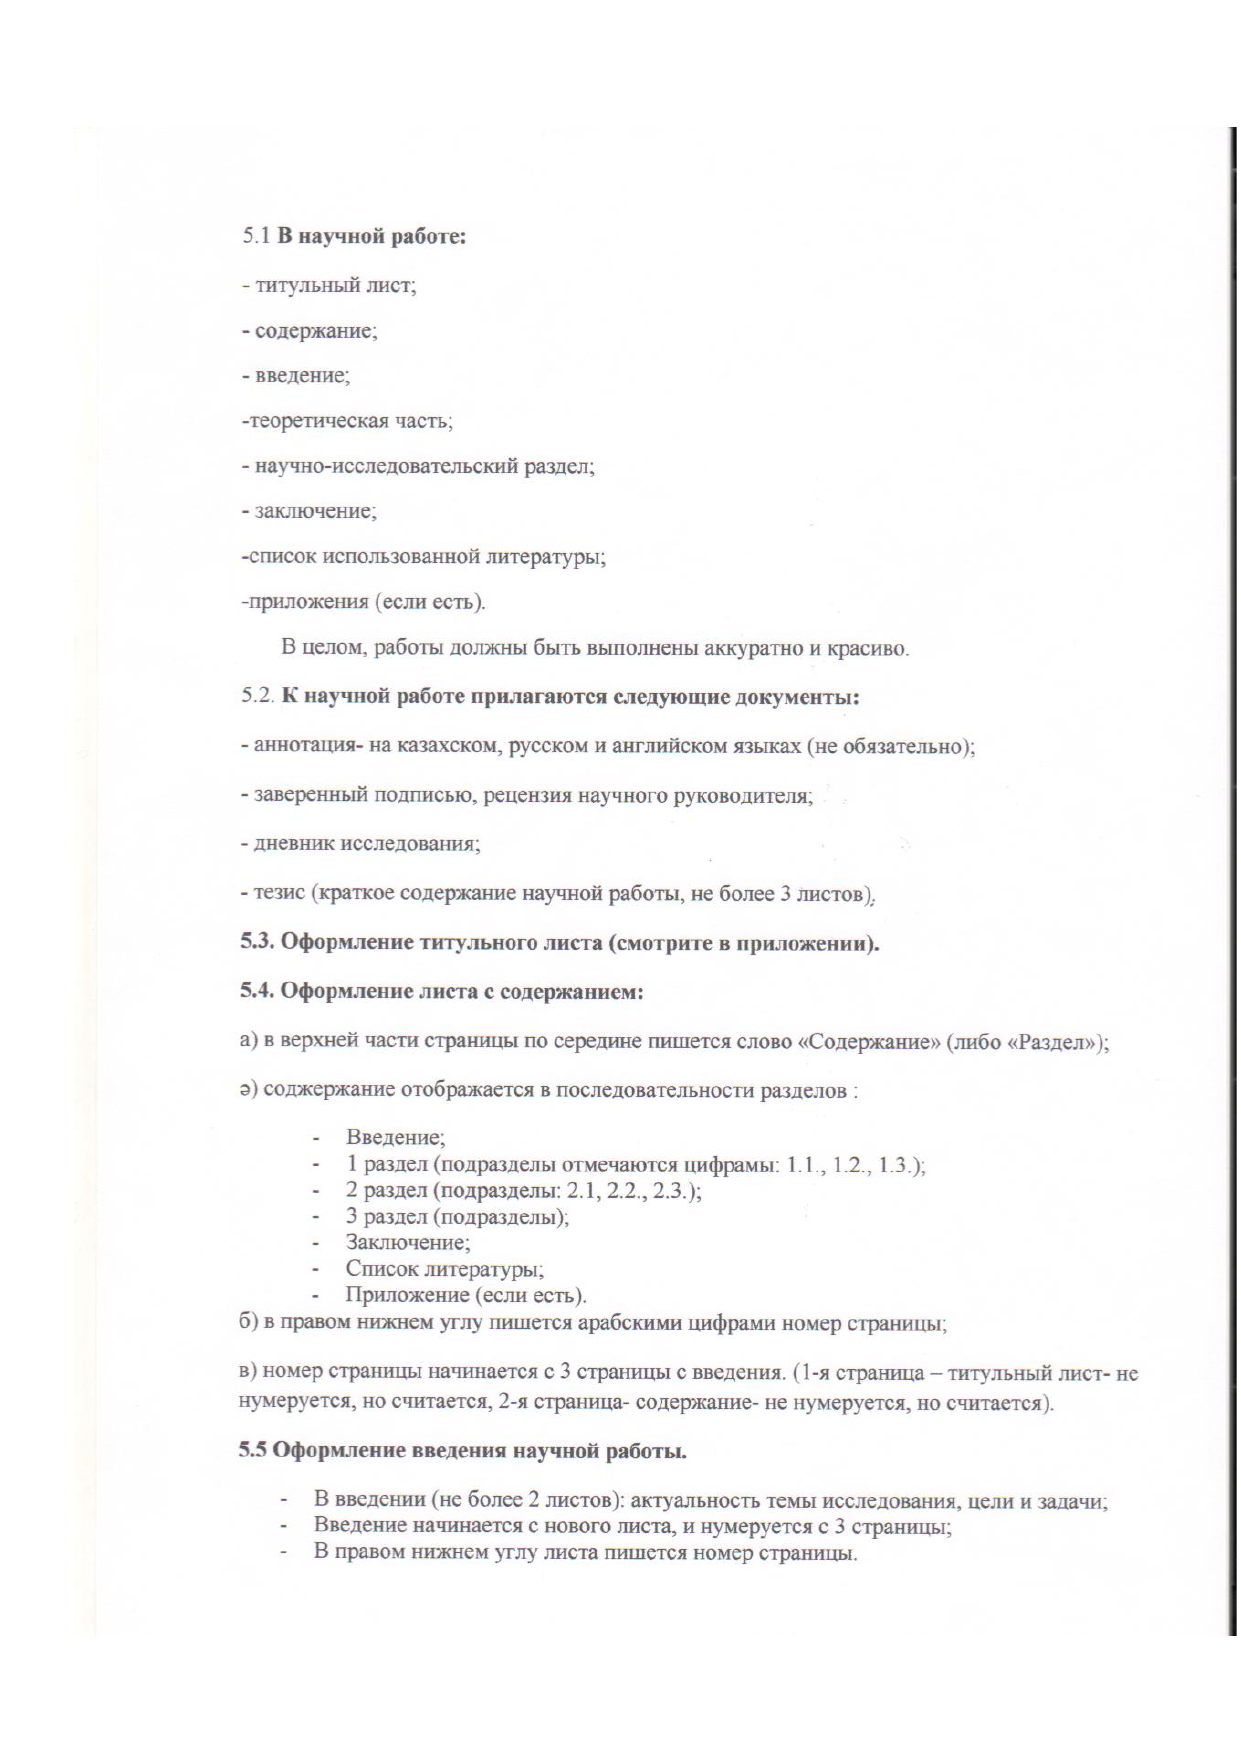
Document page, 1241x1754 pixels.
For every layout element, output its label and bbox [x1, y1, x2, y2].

picture [73, 118, 1237, 1636]
